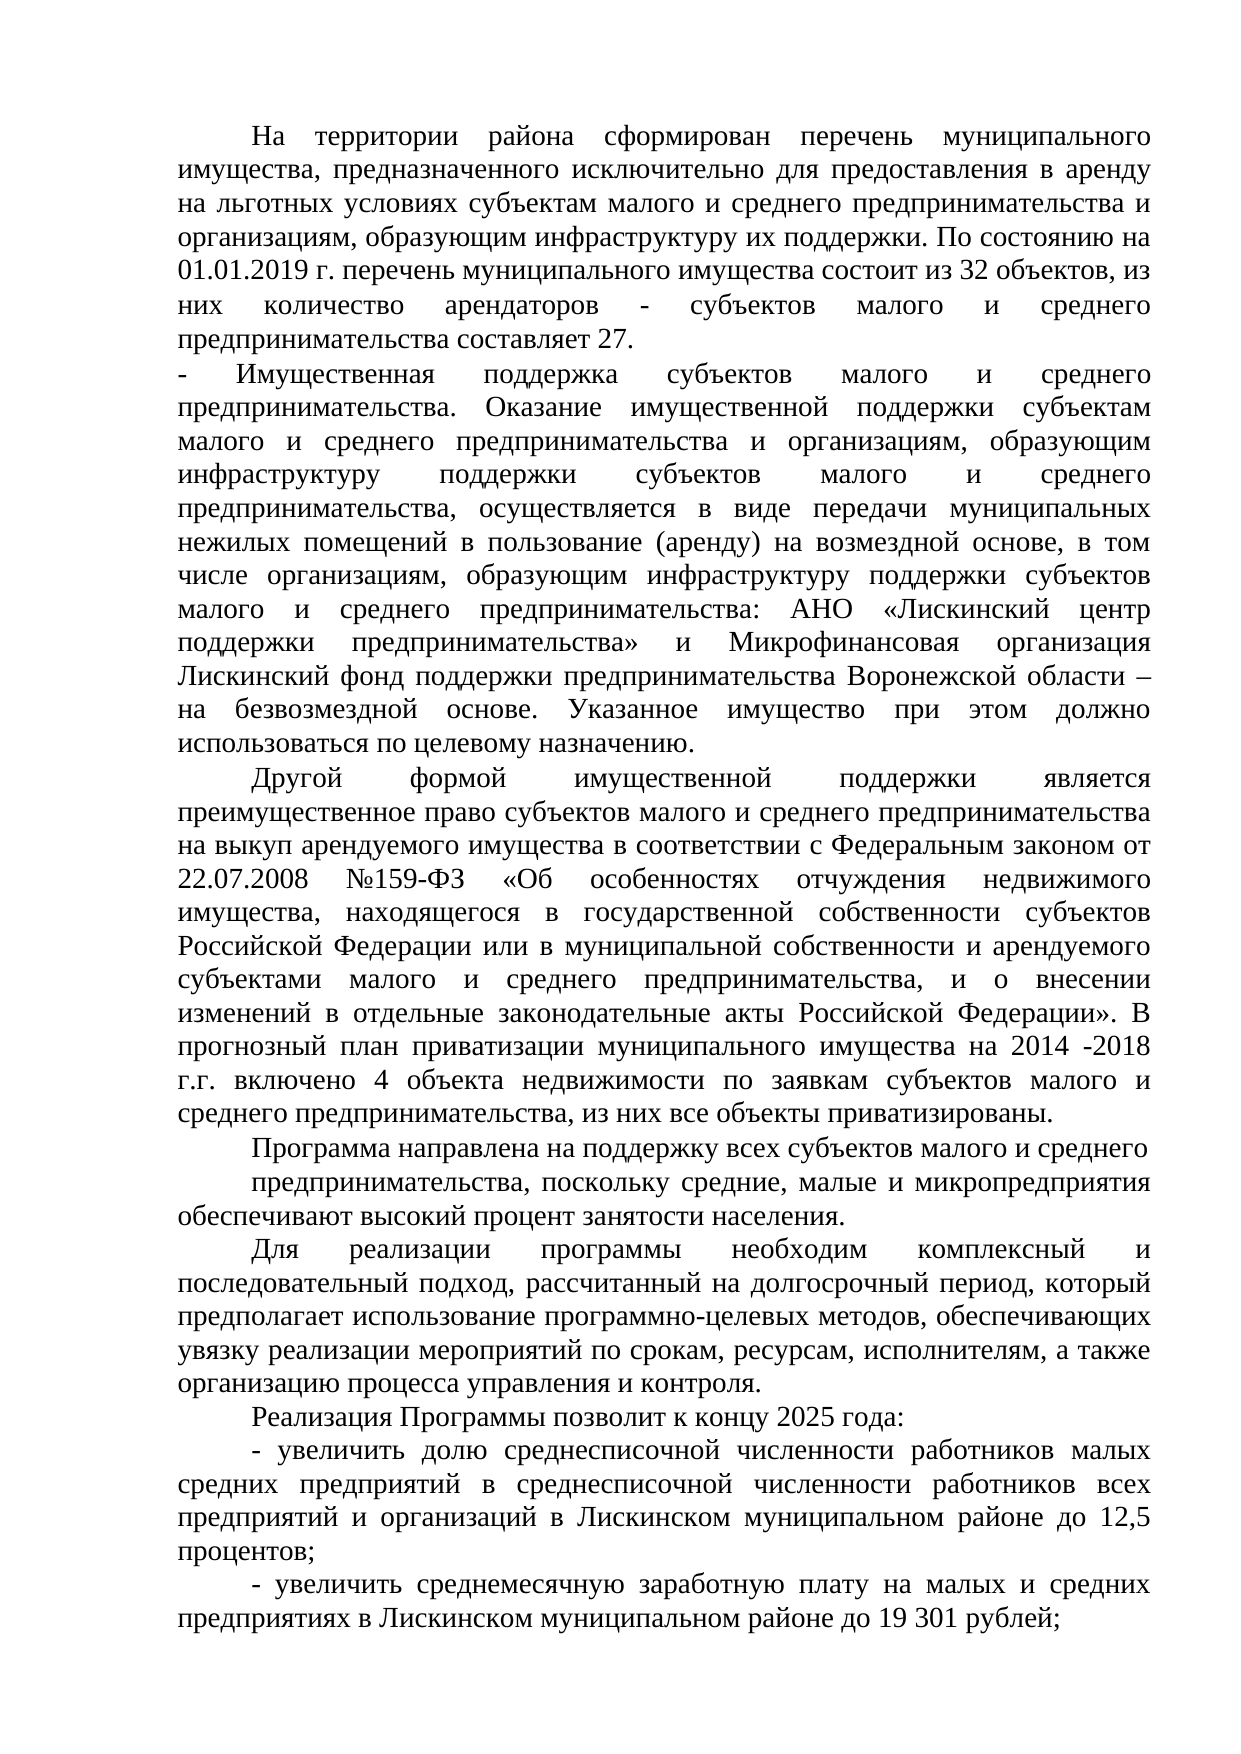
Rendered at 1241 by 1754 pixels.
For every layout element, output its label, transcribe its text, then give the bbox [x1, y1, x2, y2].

text - увеличить среднемесячную заработную плату на малых и средних предприятиях в Лискинском муниципальном районе до 19 301 рублей; [177, 1567, 1152, 1634]
text - Имущественная поддержка субъектов малого и среднего предпринимательства. Оказание имущественной поддержки субъектам малого и среднего предпринимательства и организациям, образующим инфраструктуру поддержки субъектов малого и среднего предпринимательства, осуществляется в виде передачи муниципальных нежилых помещений в пользование (аренду) на возмездной основе, в том числе организациям, образующим инфраструктуру поддержки субъектов малого и среднего предпринимательства: АНО «Лискинский центр поддержки предпринимательства» и Микрофинансовая организация Лискинский фонд поддержки предпринимательства Воронежской области – на безвозмездной основе. Указанное имущество при этом должно использоваться по целевому назначению. [177, 356, 1152, 758]
text Другой формой имущественной поддержки является преимущественное право субъектов малого и среднего предпринимательства на выкуп арендуемого имущества в соответствии с Федеральным законом от 22.07.2008 №159-ФЗ «Об особенностях отчуждения недвижимого имущества, находящегося в государственной собственности субъектов Российской Федерации или в муниципальной собственности и арендуемого субъектами малого и среднего предпринимательства, и о внесении изменений в отдельные законодательные акты Российской Федерации». В прогнозный план приватизации муниципального имущества на 2014 -2018 г.г. включено 4 объекта недвижимости по заявкам субъектов малого и среднего предпринимательства, из них все объекты приватизированы. [177, 760, 1152, 1129]
text них количество арендаторов - субъектов малого и среднего предпринимательства составляет 27. [177, 287, 1152, 354]
text - увеличить долю среднесписочной численности работников малых средних предприятий в среднесписочной численности работников всех предприятий и организаций в Лискинском муниципальном районе до 12,5 процентов; [177, 1432, 1152, 1567]
text Реализация Программы позволит к концу 2025 года: [177, 1399, 1152, 1432]
text предпринимательства, поскольку средние, малые и микропредприятия обеспечивают высокий процент занятости населения. [177, 1164, 1152, 1231]
text Программа направлена на поддержку всех субъектов малого и среднего [177, 1131, 1152, 1164]
text Для реализации программы необходим комплексный и последовательный подход, рассчитанный на долгосрочный период, который предполагает использование программно-целевых методов, обеспечивающих увязку реализации мероприятий по срокам, ресурсам, исполнителям, а также организацию процесса управления и контроля. [177, 1231, 1152, 1399]
text На территории района сформирован перечень муниципального имущества, предназначенного исключительно для предоставления в аренду на льготных условиях субъектам малого и среднего предпринимательства и организациям, образующим инфраструктуру их поддержки. По состоянию на 01.01.2019 г. перечень муниципального имущества состоит из 32 объектов, из [177, 118, 1152, 286]
